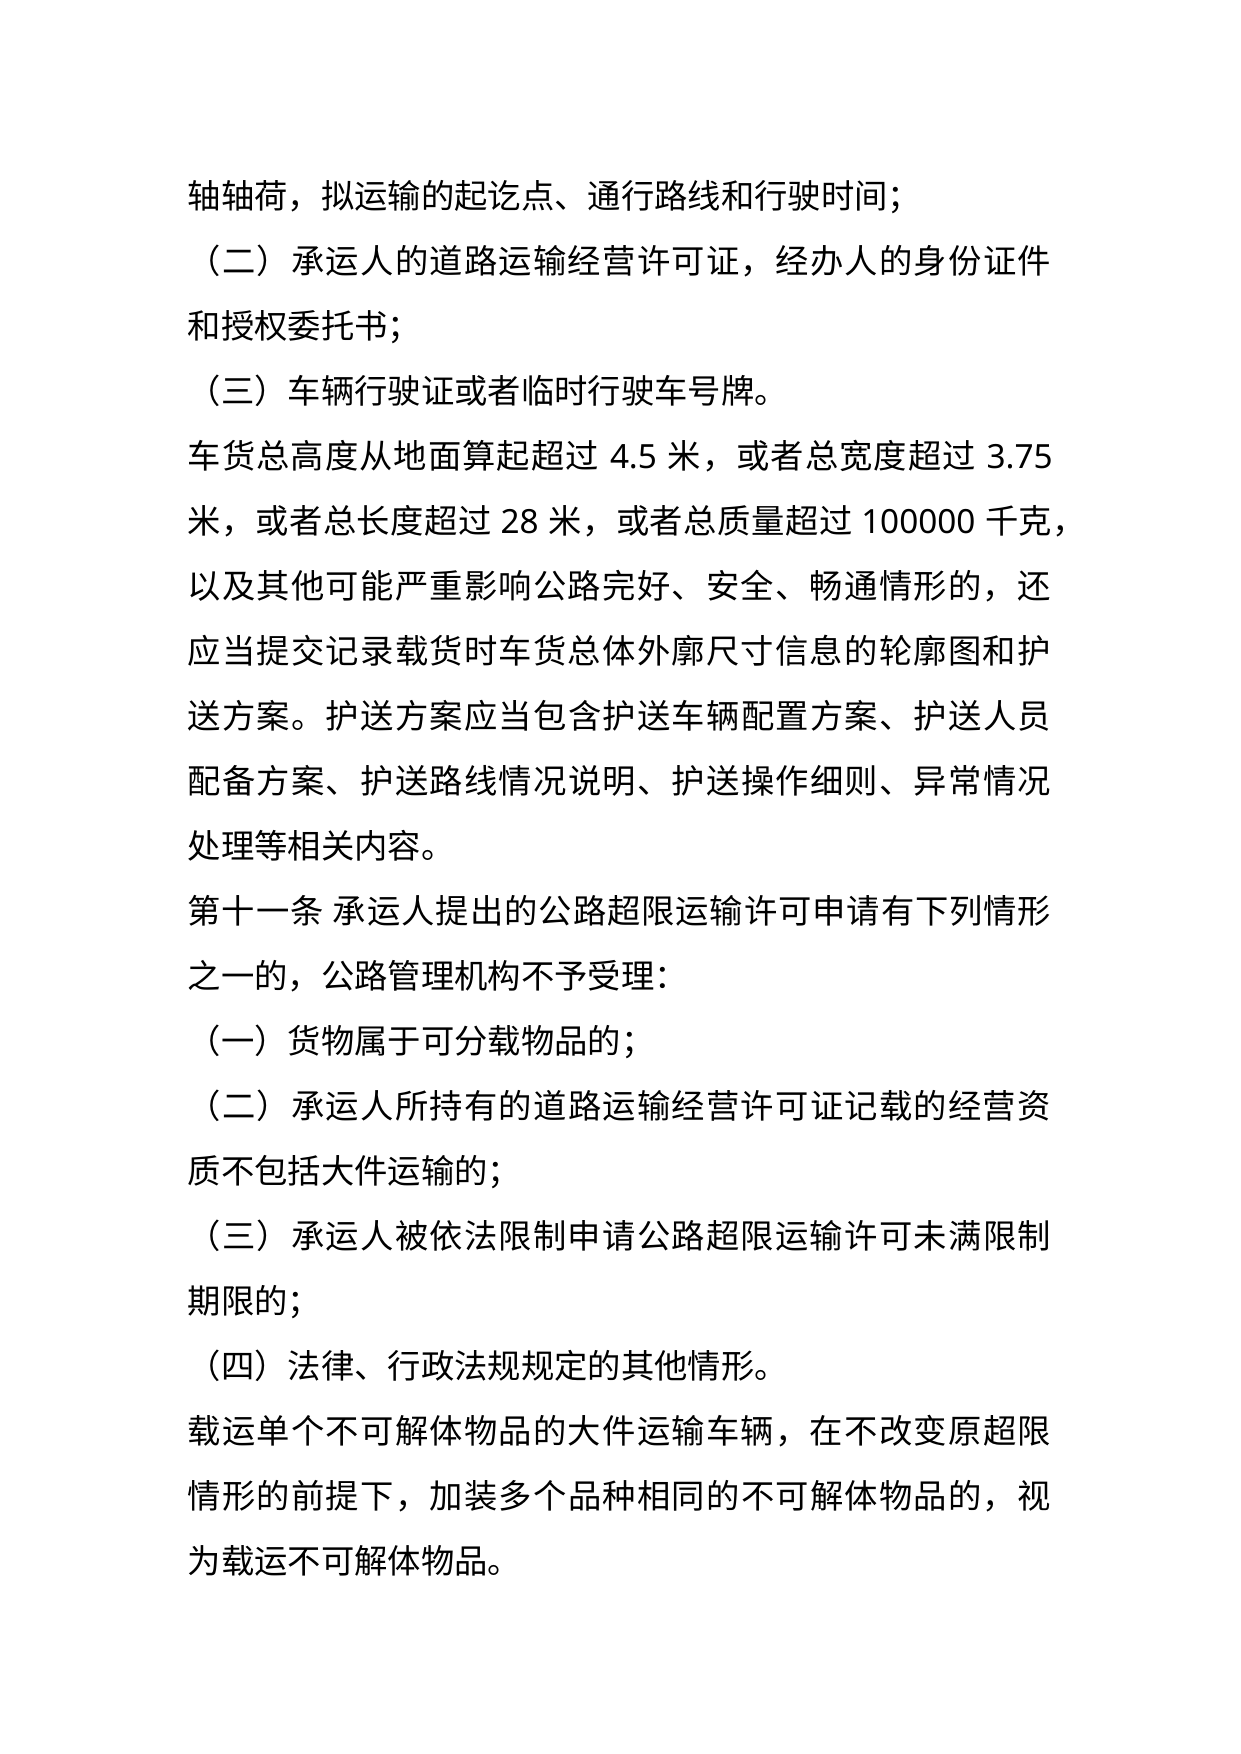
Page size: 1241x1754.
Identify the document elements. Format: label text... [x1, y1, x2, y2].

text 车货总高度从地面算起超过 4.5 米，或者总宽度超过 3.75 米，或者总长度超过 28 米，或者总质量超过 100000 千克，以及其他可能严重影响公路完好、安全、畅通情形的，还应当提交记录载货时车货总体外廓尺寸信息的轮廓图和护送方案。护送方案应当包含护送车辆配置方案、护送人员配备方案、护送路线情况说明、护送操作细则、异常情况处理等相关内容。 [187, 422, 1053, 877]
text （一）货物属于可分载物品的； [187, 1007, 1053, 1072]
text （三）承运人被依法限制申请公路超限运输许可未满限制期限的； [187, 1202, 1053, 1332]
text （二）承运人所持有的道路运输经营许可证记载的经营资质不包括大件运输的； [187, 1072, 1053, 1202]
text （三）车辆行驶证或者临时行驶车号牌。 [187, 357, 1053, 422]
text （二）承运人的道路运输经营许可证，经办人的身份证件和授权委托书； [187, 227, 1053, 357]
text （四）法律、行政法规规定的其他情形。 [187, 1332, 1053, 1397]
text 第十一条 承运人提出的公路超限运输许可申请有下列情形之一的，公路管理机构不予受理： [187, 877, 1053, 1007]
text 载运单个不可解体物品的大件运输车辆，在不改变原超限情形的前提下，加装多个品种相同的不可解体物品的，视为载运不可解体物品。 [187, 1397, 1053, 1592]
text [187, 162, 1053, 227]
